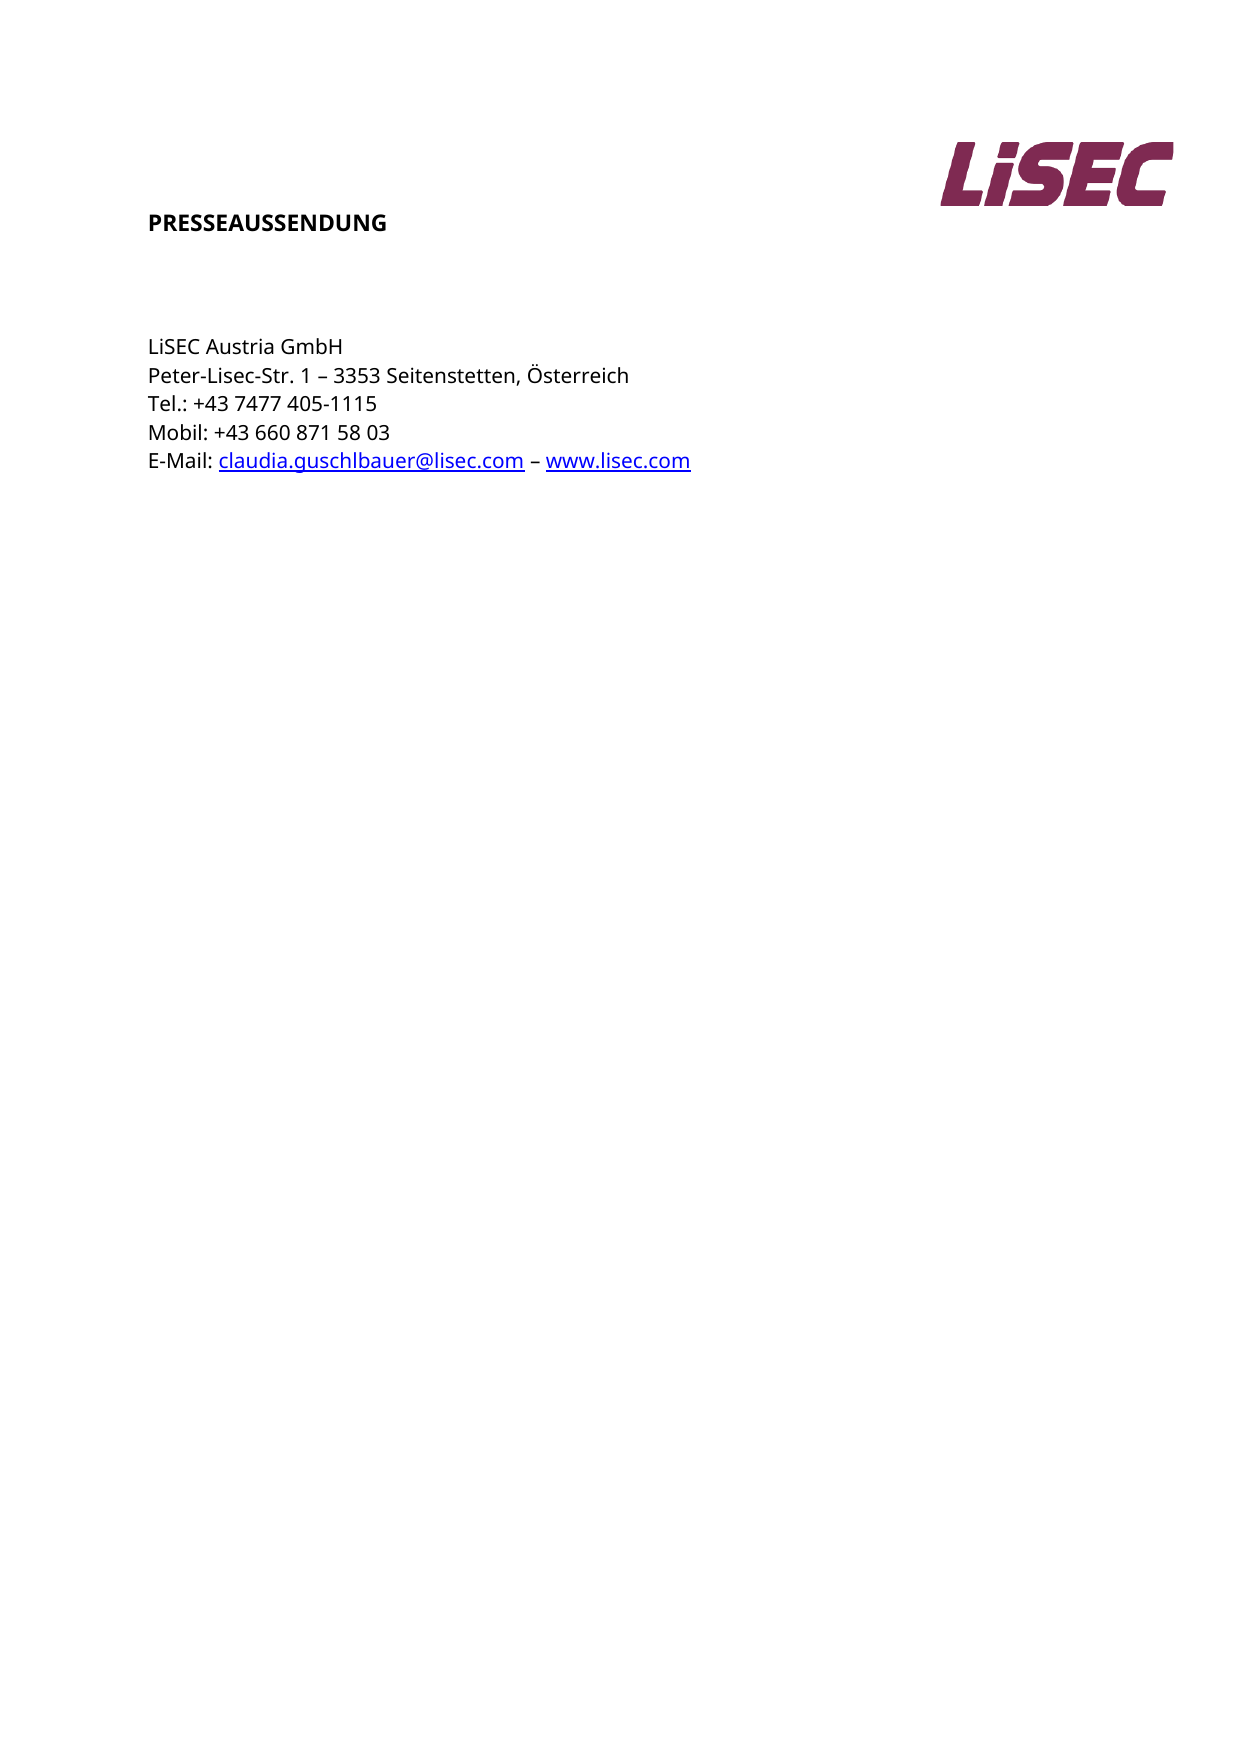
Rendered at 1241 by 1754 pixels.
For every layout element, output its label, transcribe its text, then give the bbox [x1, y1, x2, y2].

picture [939, 142, 1173, 205]
text LiSEC Austria GmbH Peter-Lisec-Str. 1 – 3353 Seitenstetten, Österreich Tel.: +43 7477 405-1115 Mobil: +43 660 871 58 03 E-Mail: claudia.guschlbauer@lisec.com – www.lisec.com [148, 332, 1093, 474]
